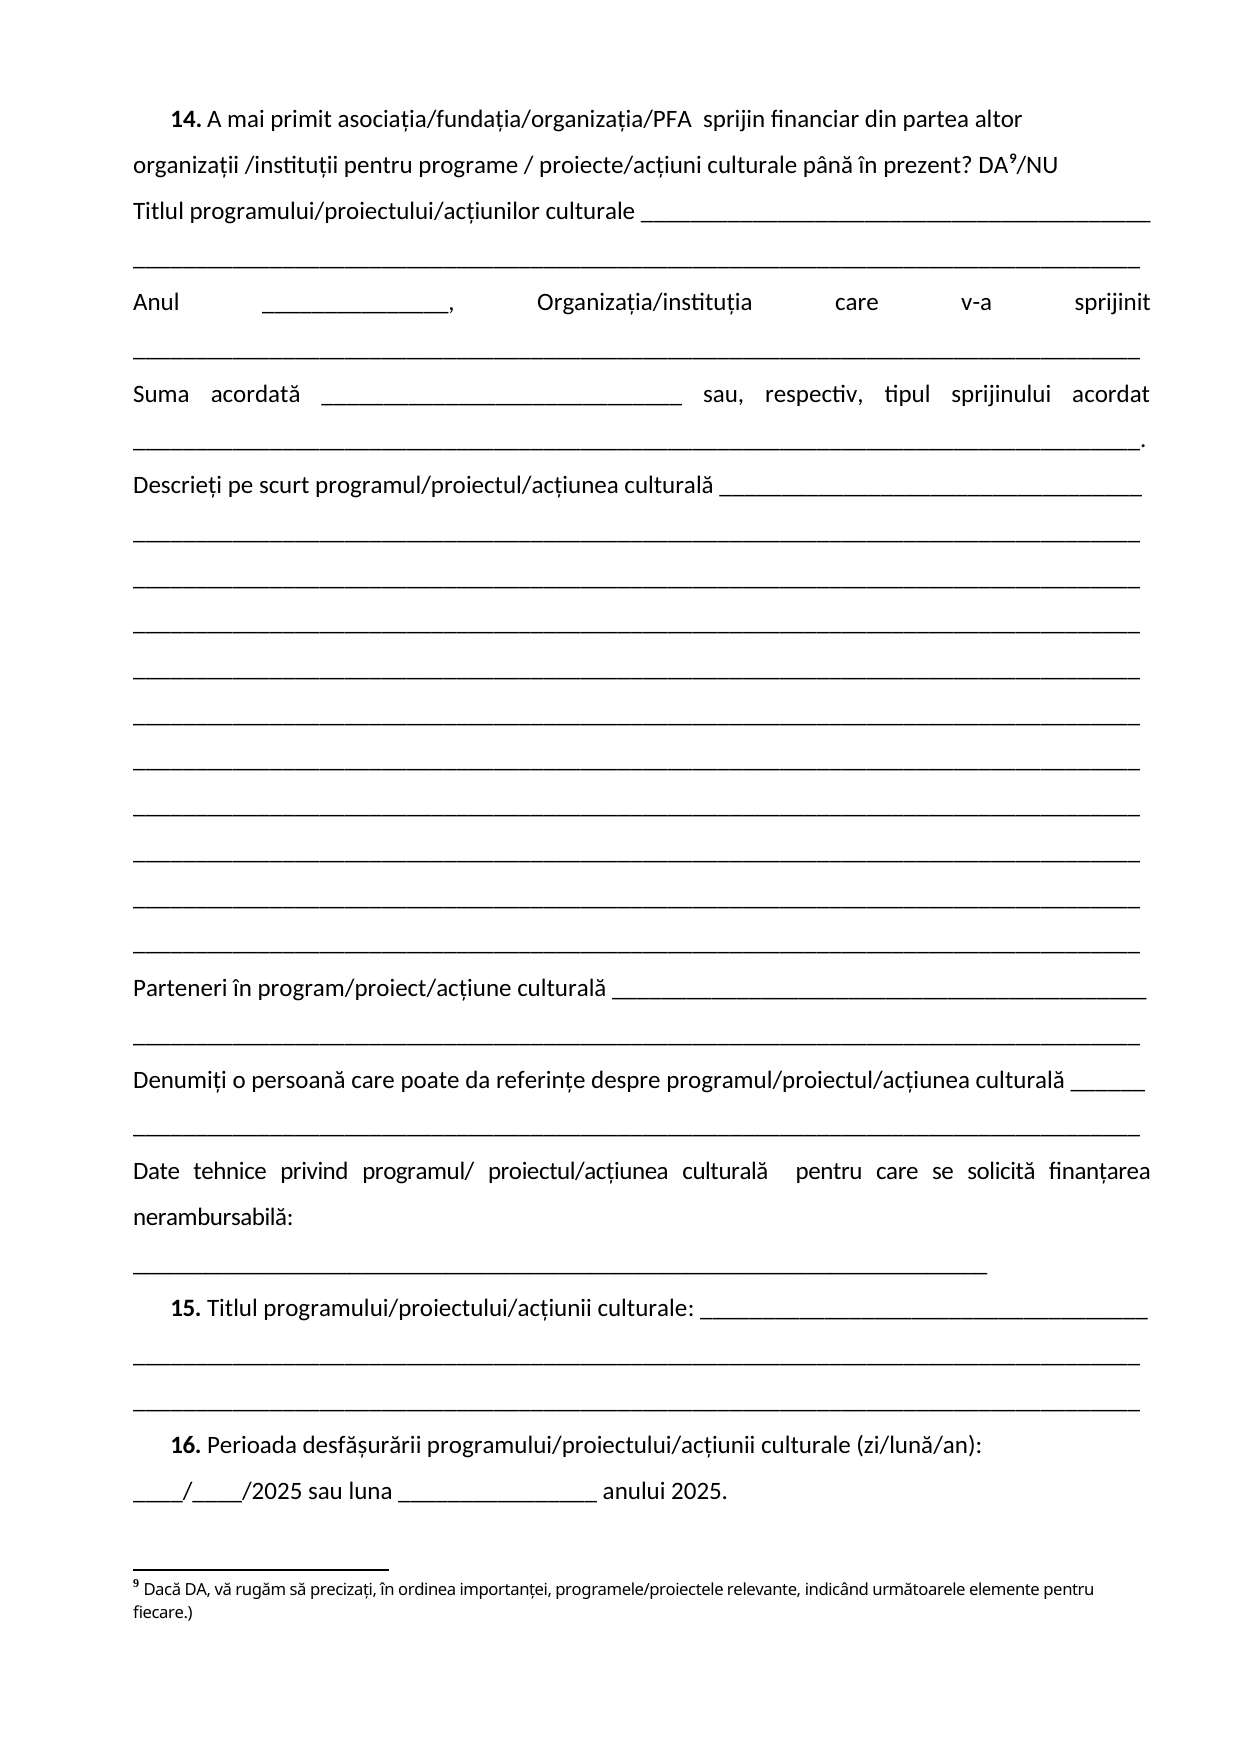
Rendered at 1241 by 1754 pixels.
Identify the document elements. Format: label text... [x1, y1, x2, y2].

text _________________________________________________________________________________ [133, 1109, 1152, 1140]
list A mai primit asociația/fundația/organizația/PFA sprijin financiar din partea altor organizații /instituții pentru programe / proiecte/acțiuni culturale până în prezent? DA/NU [133, 103, 1152, 180]
text __________________________________________________________________________________________________________________________________________________________________________________________________________________________________________________________________________________________________________________________________________________________________________________________________________________________________________________________________________________________________________________________________________________________________________________________________________________________________________________________________________________________________________________________________________________________________________________________________________________________________________ [133, 515, 1152, 957]
text Titlul programului/proiectului/acțiunilor culturale _________________________________________ [133, 195, 1152, 225]
text _________________________________________________________________________________ [133, 1018, 1152, 1048]
text _________________________________________________________________________________ Anul _______________, Organizația/instituția care v-a sprijinit _________________________________________________________________________________ [133, 241, 1152, 363]
list Titlul programului/proiectului/acțiunii culturale: ____________________________________ __________________________________________________________________________________________________________________________________________________________________ [133, 1292, 1152, 1414]
text Parteneri în program/proiect/acțiune culturală ___________________________________________ [133, 972, 1152, 1003]
list Perioada desfășurării programului/proiectului/acțiunii culturale (zi/lună/an): ____/____/2025 sau luna ________________ anului 2025. [133, 1429, 1152, 1506]
text Descrieți pe scurt programul/proiectul/acțiunea culturală __________________________________ [133, 469, 1152, 500]
text Date tehnice privind programul/ proiectul/acțiunea culturală pentru care se solicită finanțarea nerambursabilă: _______________________________________________________________________ [133, 1155, 1152, 1277]
text Denumiți o persoană care poate da referințe despre programul/proiectul/acțiunea culturală ______ [133, 1064, 1152, 1094]
text Suma acordată _____________________________ sau, respectiv, tipul sprijinului acordat _________________________________________________________________________________. [133, 378, 1152, 454]
